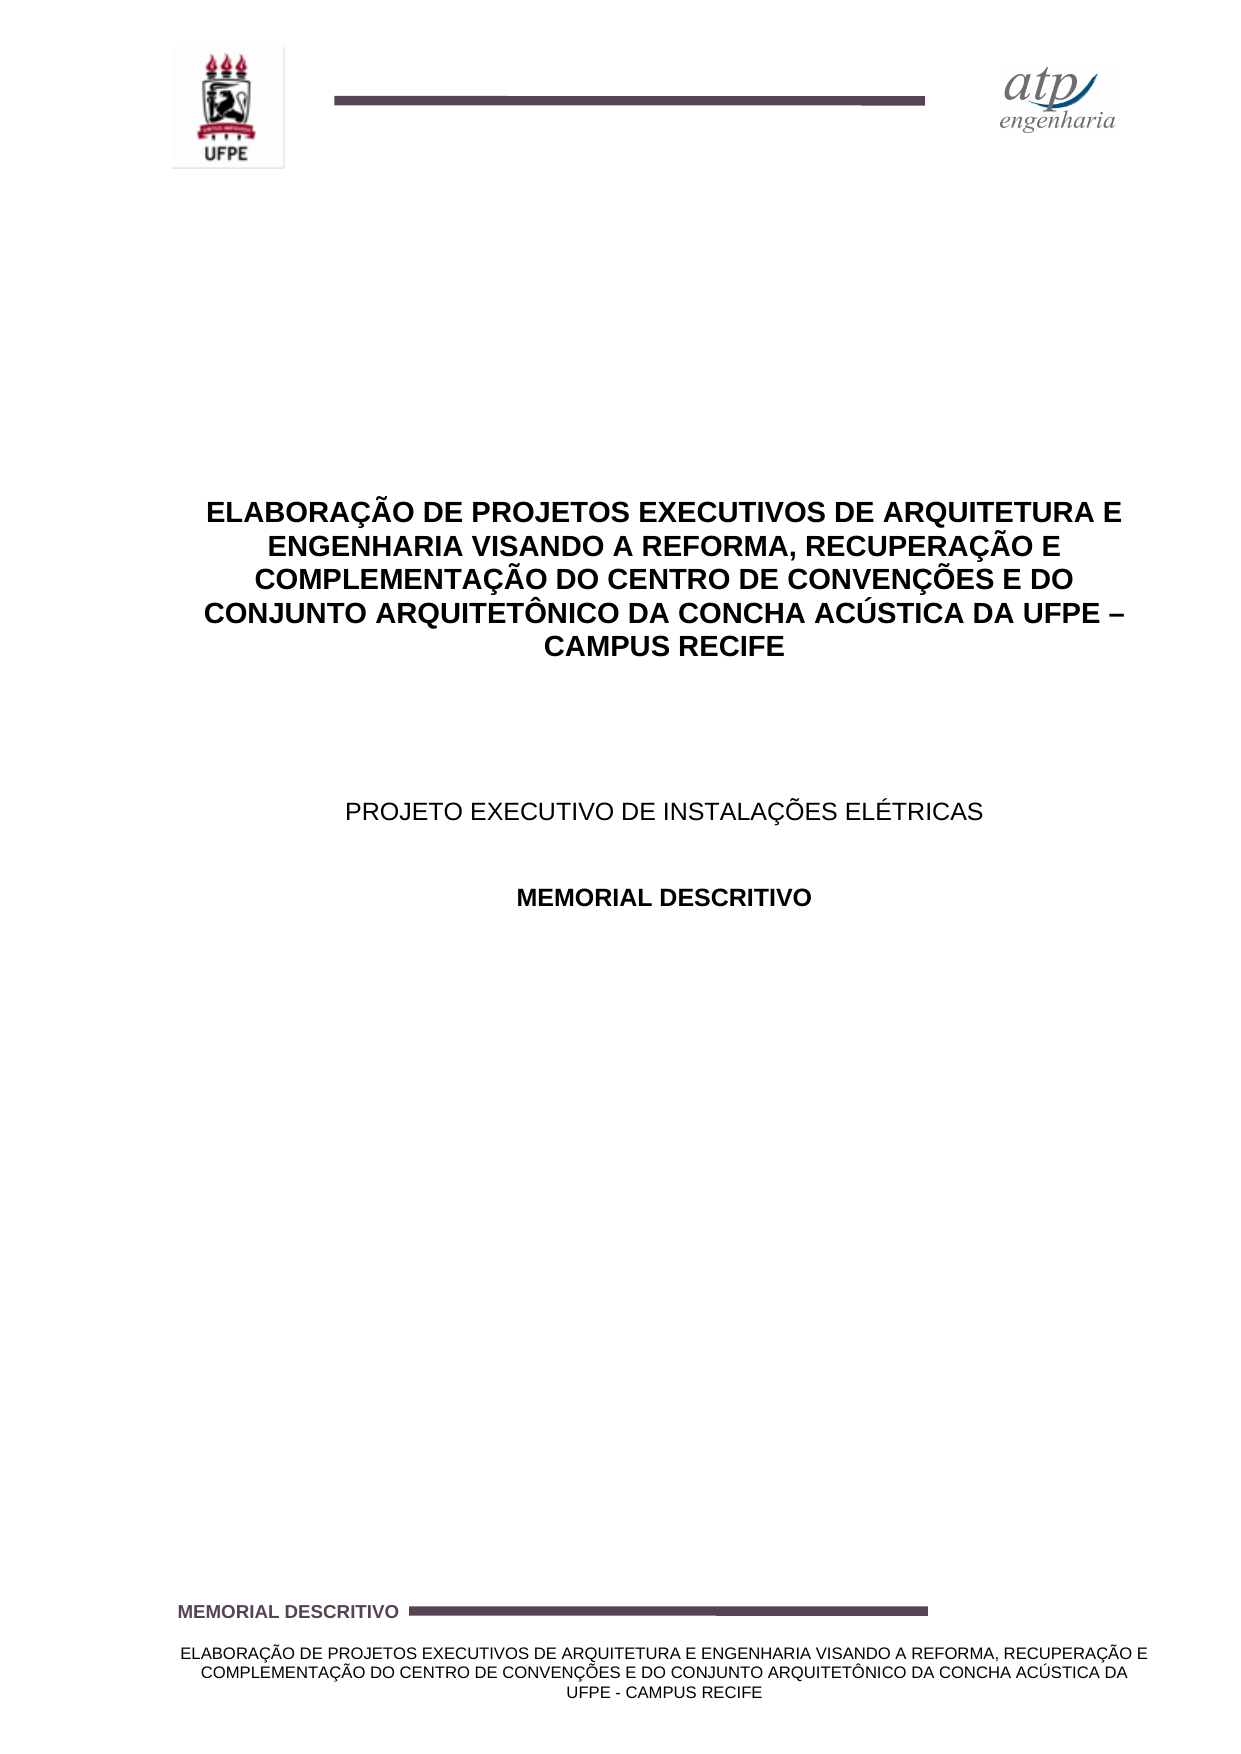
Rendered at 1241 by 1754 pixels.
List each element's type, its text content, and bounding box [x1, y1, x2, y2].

text MEMORIAL DESCRITIVO [177, 883, 1152, 912]
text ELABORAÇÃO DE PROJETOS EXECUTIVOS DE ARQUITETURA E ENGENHARIA VISANDO A REFORMA, RECUPERAÇÃO E COMPLEMENTAÇÃO DO CENTRO DE CONVENÇÕES E DO CONJUNTO ARQUITETÔNICO DA CONCHA ACÚSTICA DA UFPE – CAMPUS RECIFE [177, 495, 1152, 663]
text PROJETO EXECUTIVO DE INSTALAÇÕES ELÉTRICAS [177, 797, 1152, 826]
picture [1000, 67, 1115, 133]
picture [172, 47, 286, 170]
